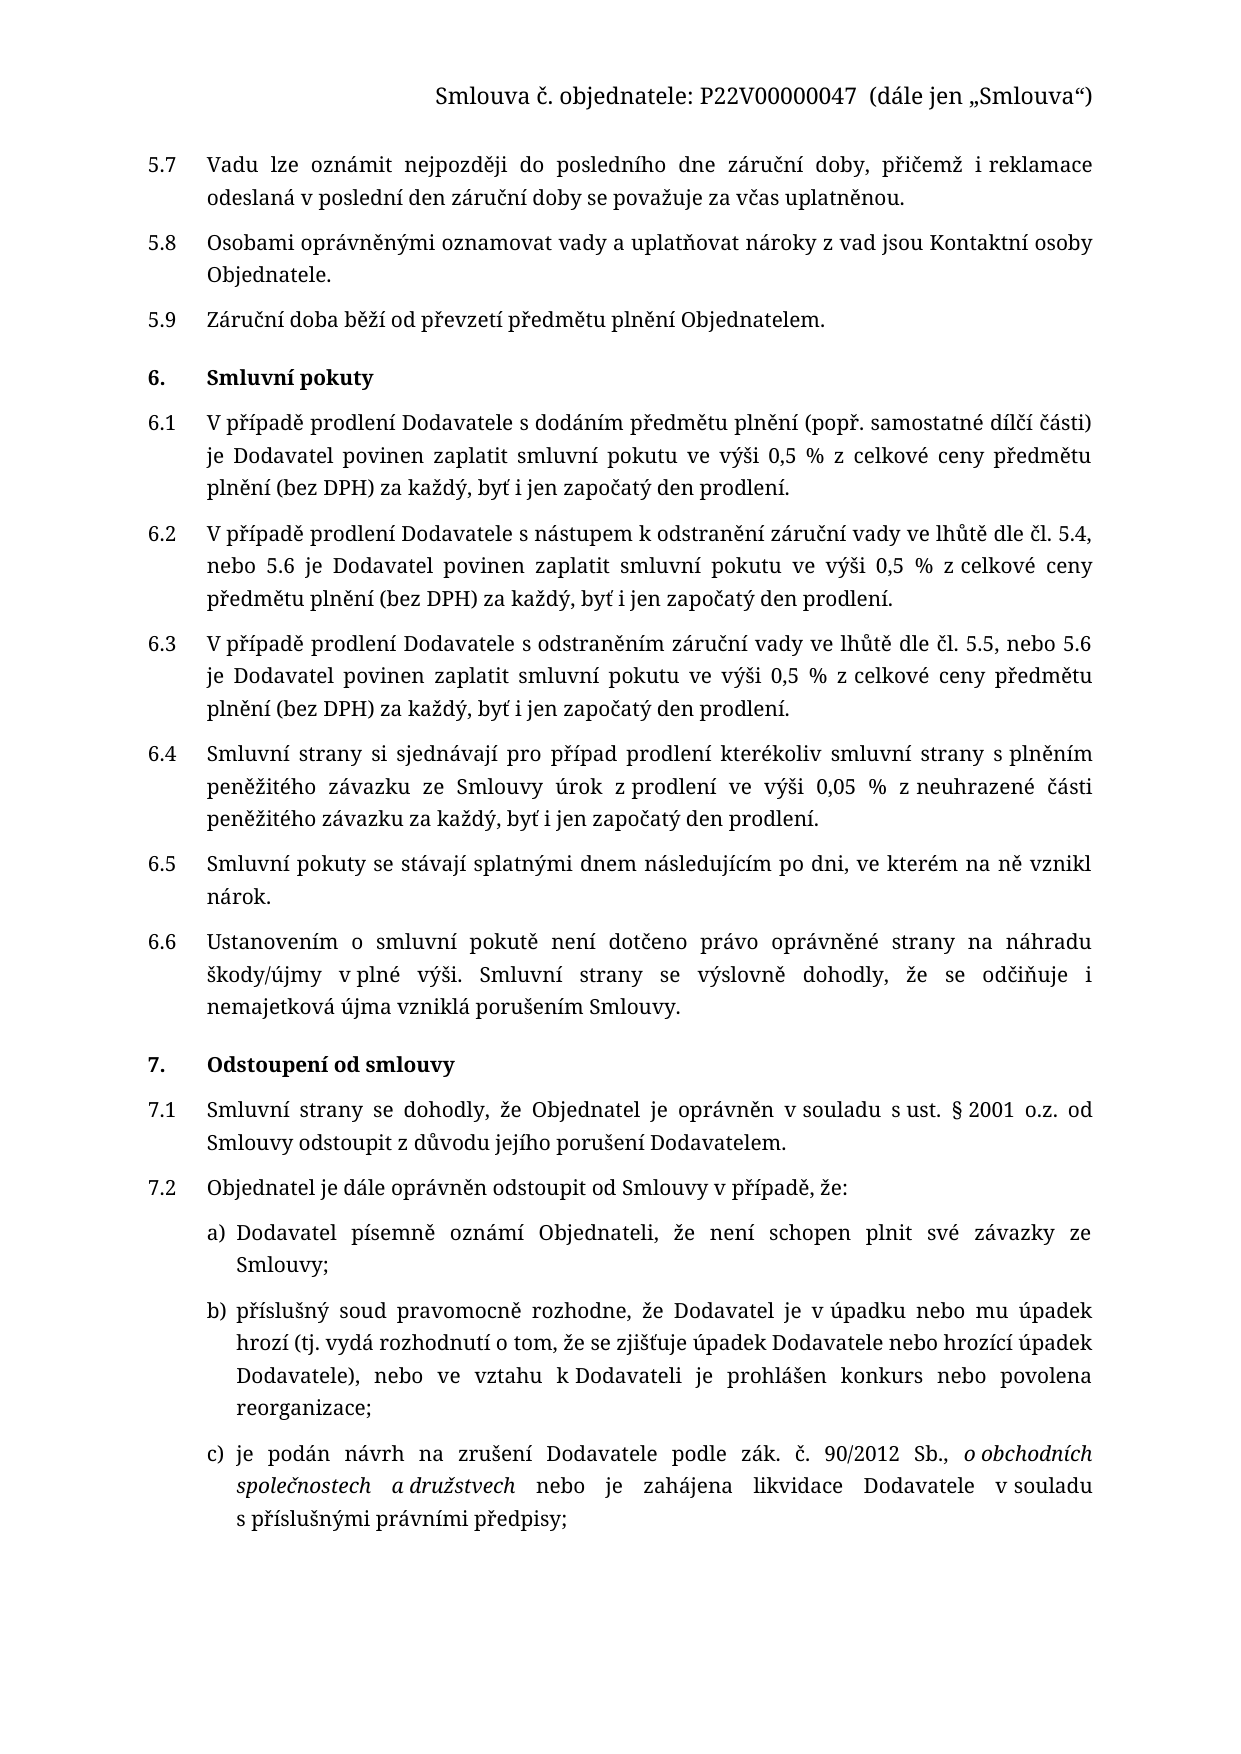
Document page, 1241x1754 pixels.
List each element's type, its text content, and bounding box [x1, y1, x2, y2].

list V případě prodlení Dodavatele s dodáním předmětu plnění (popř. samostatné dílčí části) je Dodavatel povinen zaplatit smluvní pokutu ve výši 0,5 % z celkové ceny předmětu plnění (bez DPH) za každý, byť i jen započatý den prodlení. [148, 408, 1093, 502]
list Osobami oprávněnými oznamovat vady a uplatňovat nároky z vad jsou Kontaktní osoby Objednatele. [148, 228, 1093, 289]
list V případě prodlení Dodavatele s odstraněním záruční vady ve lhůtě dle čl. 5.5, nebo 5.6 je Dodavatel povinen zaplatit smluvní pokutu ve výši 0,5 % z celkové ceny předmětu plnění (bez DPH) za každý, byť i jen započatý den prodlení. [148, 629, 1093, 723]
list V případě prodlení Dodavatele s nástupem k odstranění záruční vady ve lhůtě dle čl. 5.4, nebo 5.6 je Dodavatel povinen zaplatit smluvní pokutu ve výši 0,5 % z celkové ceny předmětu plnění (bez DPH) za každý, byť i jen započatý den prodlení. [148, 519, 1093, 612]
list Smluvní strany si sjednávají pro případ prodlení kterékoliv smluvní strany s plněním peněžitého závazku ze Smlouvy úrok z prodlení ve výši 0,05 % z neuhrazené části peněžitého závazku za každý, byť i jen započatý den prodlení. [148, 739, 1093, 833]
list Vadu lze oznámit nejpozději do posledního dne záruční doby, přičemž i reklamace odeslaná v poslední den záruční doby se považuje za včas uplatněnou. [148, 150, 1093, 211]
list Smluvní pokuty [148, 363, 1093, 392]
list příslušný soud pravomocně rozhodne, že Dodavatel je v úpadku nebo mu úpadek hrozí (tj. vydá rozhodnutí o tom, že se zjišťuje úpadek Dodavatele nebo hrozící úpadek Dodavatele), nebo ve vztahu k Dodavateli je prohlášen konkurs nebo povolena reorganizace; [207, 1296, 1093, 1422]
list Smluvní pokuty se stávají splatnými dnem následujícím po dni, ve kterém na ně vznikl nárok. [148, 849, 1093, 911]
list Odstoupení od smlouvy [148, 1050, 1093, 1078]
list Dodavatel písemně oznámí Objednateli, že není schopen plnit své závazky ze Smlouvy; [207, 1218, 1093, 1279]
list Objednatel je dále oprávněn odstoupit od Smlouvy v případě, že: [148, 1173, 1093, 1201]
list je podán návrh na zrušení Dodavatele podle zák. č. 90/2012 Sb., o obchodních společnostech a družstvech nebo je zahájena likvidace Dodavatele v souladu s příslušnými právními předpisy; [207, 1439, 1093, 1532]
list Záruční doba běží od převzetí předmětu plnění Objednatelem. [148, 306, 1093, 334]
list Smluvní strany se dohodly, že Objednatel je oprávněn v souladu s ust. § 2001 o.z. od Smlouvy odstoupit z důvodu jejího porušení Dodavatelem. [148, 1095, 1093, 1156]
list Ustanovením o smluvní pokutě není dotčeno právo oprávněné strany na náhradu škody/újmy v plné výši. Smluvní strany se výslovně dohodly, že se odčiňuje i nemajetková újma vzniklá porušením Smlouvy. [148, 927, 1093, 1021]
